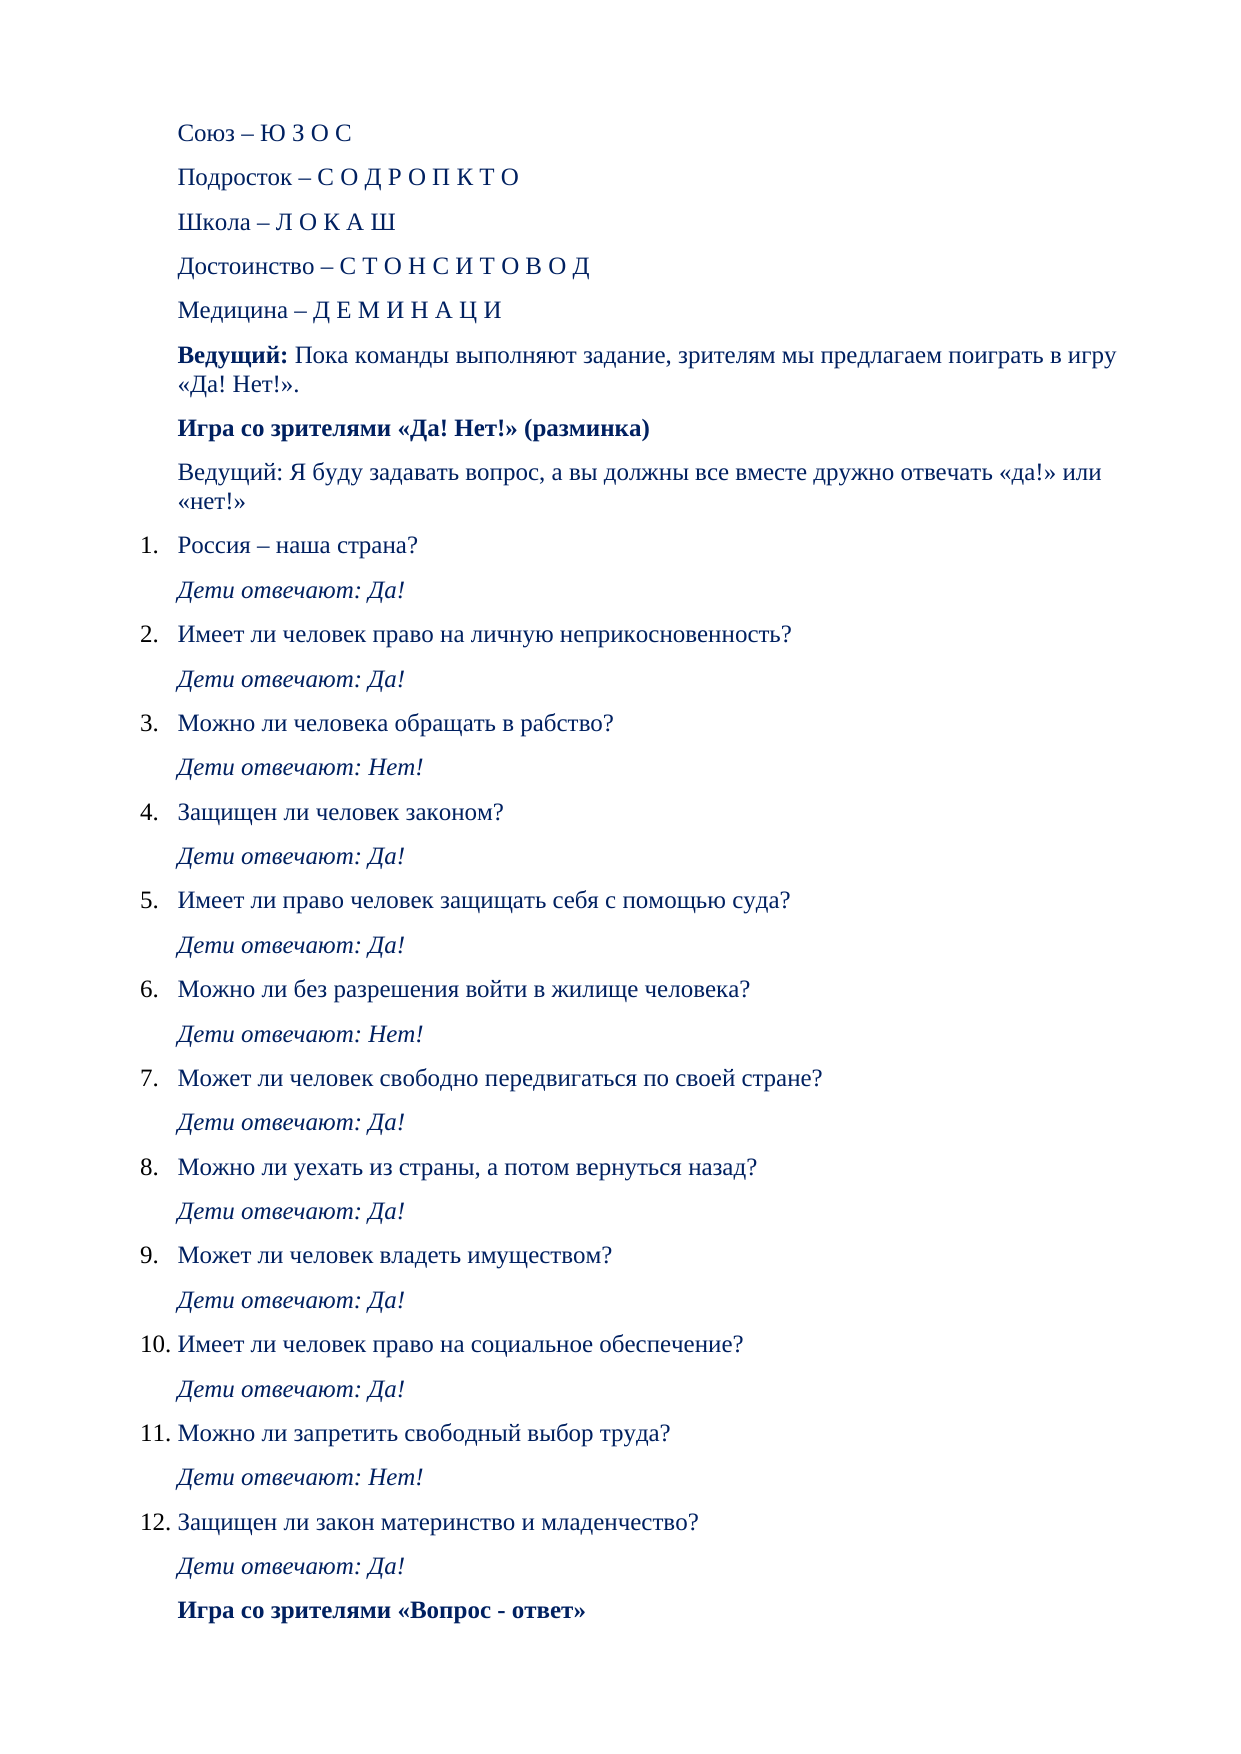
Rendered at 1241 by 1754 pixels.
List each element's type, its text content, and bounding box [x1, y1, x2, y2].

text Достоинство – С Т О Н С И Т О В О Д [177, 251, 1152, 280]
list Можно ли запретить свободный выбор труда? [140, 1418, 1152, 1447]
list Можно ли уехать из страны, а потом вернуться назад? [140, 1152, 1152, 1181]
text Школа – Л О К А Ш [177, 207, 1152, 236]
text Ведущий: Я буду задавать вопрос, а вы должны все вместе дружно отвечать «да!» или «нет!» [177, 457, 1152, 515]
list Защищен ли закон материнство и младенчество? [140, 1507, 1152, 1536]
text Игра со зрителями «Да! Нет!» (разминка) [177, 413, 1152, 442]
text Дети отвечают: Нет! [177, 1019, 1152, 1047]
text Дети отвечают: Да! [177, 1107, 1152, 1136]
list Защищен ли человек законом? [140, 797, 1152, 826]
text Дети отвечают: Нет! [177, 1462, 1152, 1491]
list Имеет ли право человек защищать себя с помощью суда? [140, 886, 1152, 914]
text Дети отвечают: Да! [177, 1285, 1152, 1314]
text Дети отвечают: Да! [177, 930, 1152, 959]
text Медицина – Д Е М И Н А Ц И [177, 296, 1152, 324]
list Может ли человек свободно передвигаться по своей стране? [140, 1063, 1152, 1092]
list Россия – наша страна? [140, 531, 1152, 559]
text Дети отвечают: Да! [177, 841, 1152, 870]
list Может ли человек владеть имуществом? [140, 1241, 1152, 1269]
list Можно ли человека обращать в рабство? [140, 708, 1152, 737]
text Дети отвечают: Да! [177, 1196, 1152, 1225]
list Можно ли без разрешения войти в жилище человека? [140, 974, 1152, 1003]
text Дети отвечают: Да! [177, 1374, 1152, 1402]
text Дети отвечают: Да! [177, 1551, 1152, 1580]
text Дети отвечают: Нет! [177, 752, 1152, 781]
text Союз – Ю З О С [177, 118, 1152, 147]
list Имеет ли человек право на социальное обеспечение? [140, 1329, 1152, 1358]
text Ведущий: Пока команды выполняют задание, зрителям мы предлагаем поиграть в игру «Да! Нет!». [177, 340, 1152, 397]
text Игра со зрителями «Вопрос - ответ» [177, 1596, 1152, 1624]
list Имеет ли человек право на личную неприкосновенность? [140, 619, 1152, 648]
text Дети отвечают: Да! [177, 575, 1152, 604]
text Подросток – С О Д Р О П К Т О [177, 162, 1152, 191]
text Дети отвечают: Да! [177, 664, 1152, 692]
